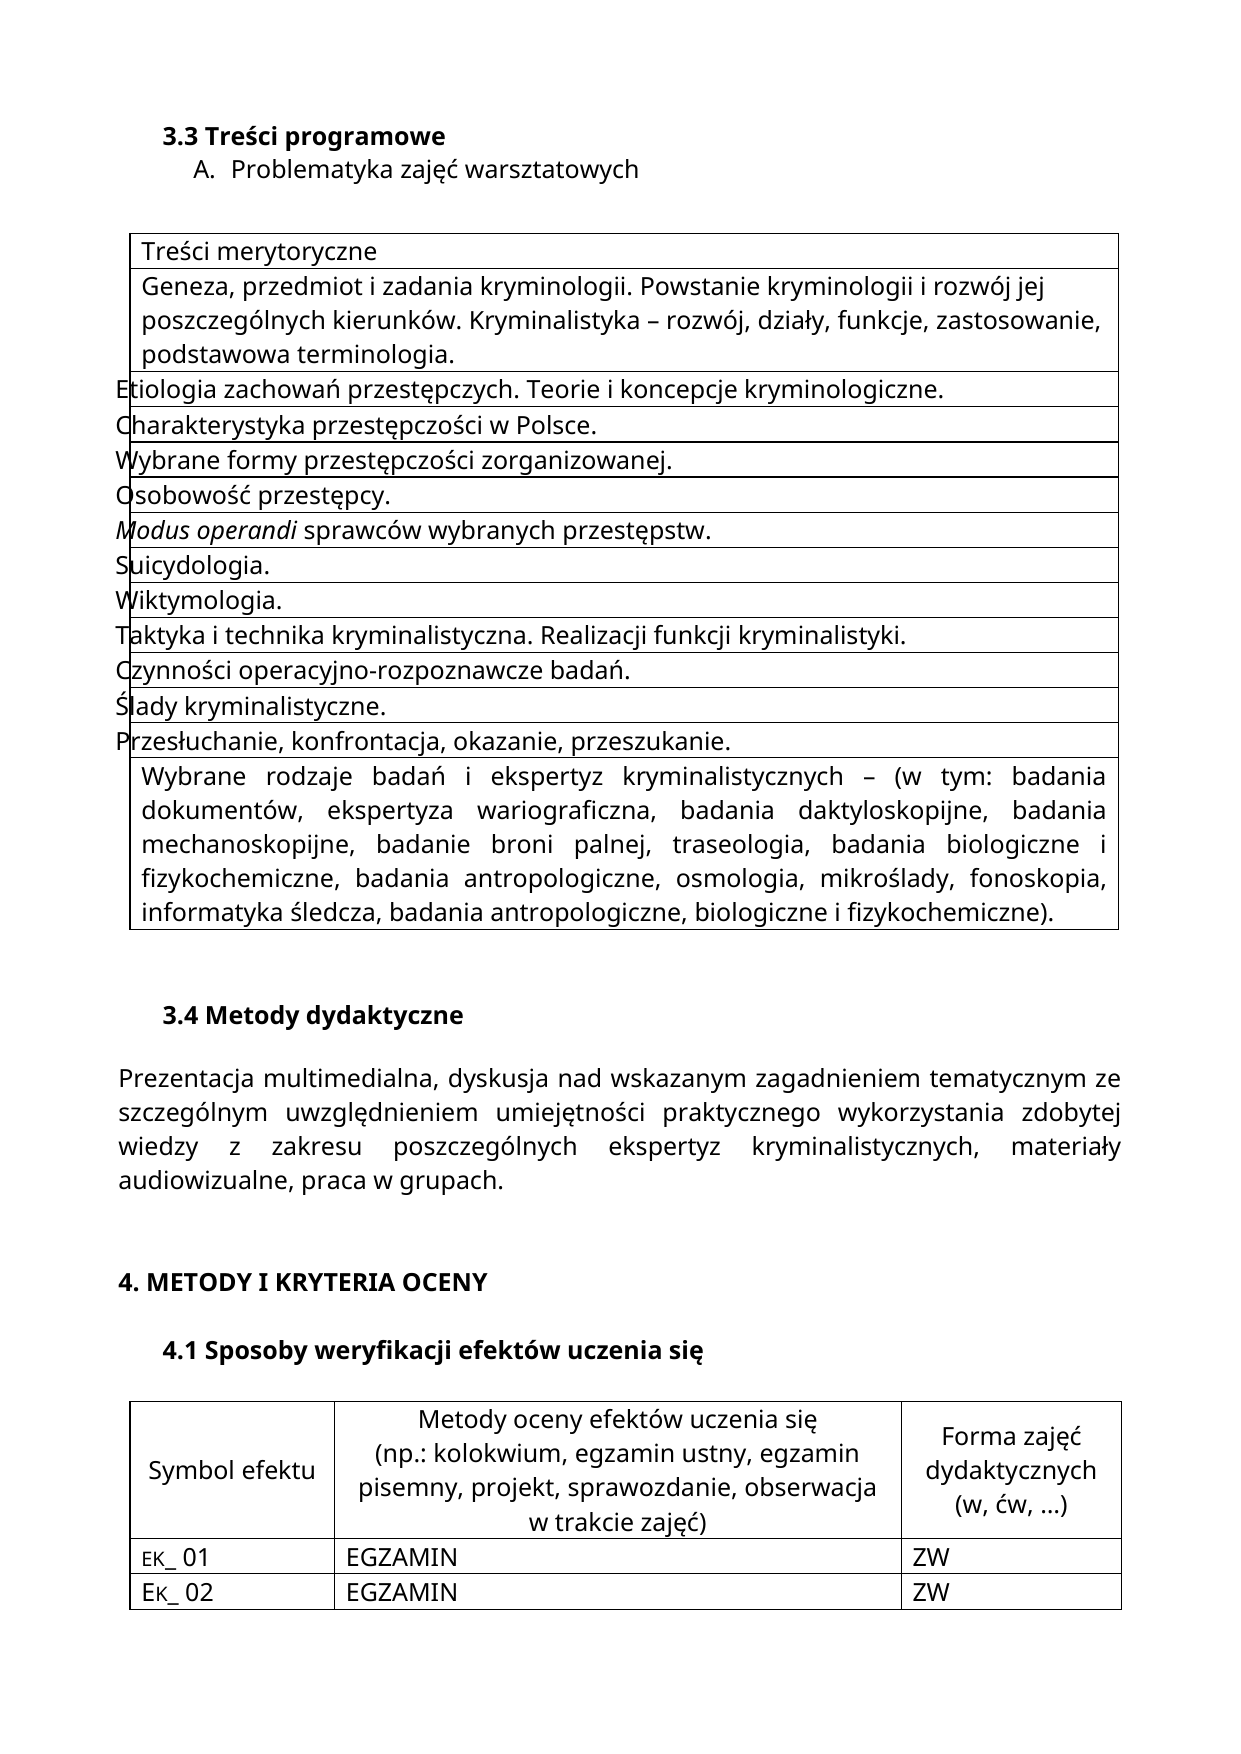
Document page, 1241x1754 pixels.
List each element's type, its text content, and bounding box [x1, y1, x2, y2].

table_cell Ślady kryminalistyczne. [131, 688, 1118, 722]
table_cell Wybrane rodzaje badań i ekspertyz kryminalistycznych – (w tym: badania dokumentów, ekspertyza wariograficzna, badania daktyloskopijne, badania mechanoskopijne, badanie broni palnej, traseologia, badania biologiczne i fizykochemiczne, badania antropologiczne, osmologia, mikroślady, fonoskopia, informatyka śledcza, badania antropologiczne, biologiczne i fizykochemiczne). [131, 758, 1118, 929]
text 4. METODY I KRYTERIA OCENY [118, 1265, 1122, 1299]
table_header Treści merytoryczne [131, 234, 1118, 268]
table_cell Ek_ 02 [131, 1574, 334, 1608]
text 4.1 Sposoby weryfikacji efektów uczenia się [162, 1333, 1122, 1367]
text Prezentacja multimedialna, dyskusja nad wskazanym zagadnieniem tematycznym ze szczególnym uwzględnieniem umiejętności praktycznego wykorzystania zdobytej wiedzy z zakresu poszczególnych ekspertyz kryminalistycznych, materiały audiowizualne, praca w grupach. [118, 1060, 1122, 1197]
table_cell ZW [902, 1539, 1121, 1573]
table_cell EGZAMIN [335, 1539, 901, 1573]
table_cell Czynności operacyjno-rozpoznawcze badań. [131, 653, 1118, 687]
table_cell Etiologia zachowań przestępczych. Teorie i koncepcje kryminologiczne. [131, 372, 1118, 406]
text 3.4 Metody dydaktyczne [162, 998, 1122, 1032]
table_cell EGZAMIN [335, 1574, 901, 1608]
list Problematyka zajęć warsztatowych [193, 152, 1122, 186]
table_header Metody oceny efektów uczenia się (np.: kolokwium, egzamin ustny, egzamin pisemny, projekt, sprawozdanie, obserwacja w trakcie zajęć) [335, 1402, 901, 1538]
table_header Symbol efektu [131, 1402, 334, 1538]
table_cell ek_ 01 [131, 1539, 334, 1573]
table_header Forma zajęć dydaktycznych (w, ćw, …) [902, 1402, 1121, 1538]
table_cell Osobowość przestępcy. [131, 478, 1118, 512]
table_cell Wybrane formy przestępczości zorganizowanej. [131, 443, 1118, 476]
table_cell Geneza, przedmiot i zadania kryminologii. Powstanie kryminologii i rozwój jej poszczególnych kierunków. Kryminalistyka – rozwój, działy, funkcje, zastosowanie, podstawowa terminologia. [131, 269, 1118, 371]
table_cell Wiktymologia. [131, 583, 1118, 617]
table_cell Taktyka i technika kryminalistyczna. Realizacji funkcji kryminalistyki. [131, 618, 1118, 652]
table_cell Przesłuchanie, konfrontacja, okazanie, przeszukanie. [131, 723, 1118, 757]
table_cell Modus operandi sprawców wybranych przestępstw. [131, 513, 1118, 547]
table_cell Charakterystyka przestępczości w Polsce. [131, 407, 1118, 441]
table_cell ZW [902, 1574, 1121, 1608]
table_cell Suicydologia. [131, 548, 1118, 582]
list 3.3 Treści programowe [162, 118, 1122, 152]
